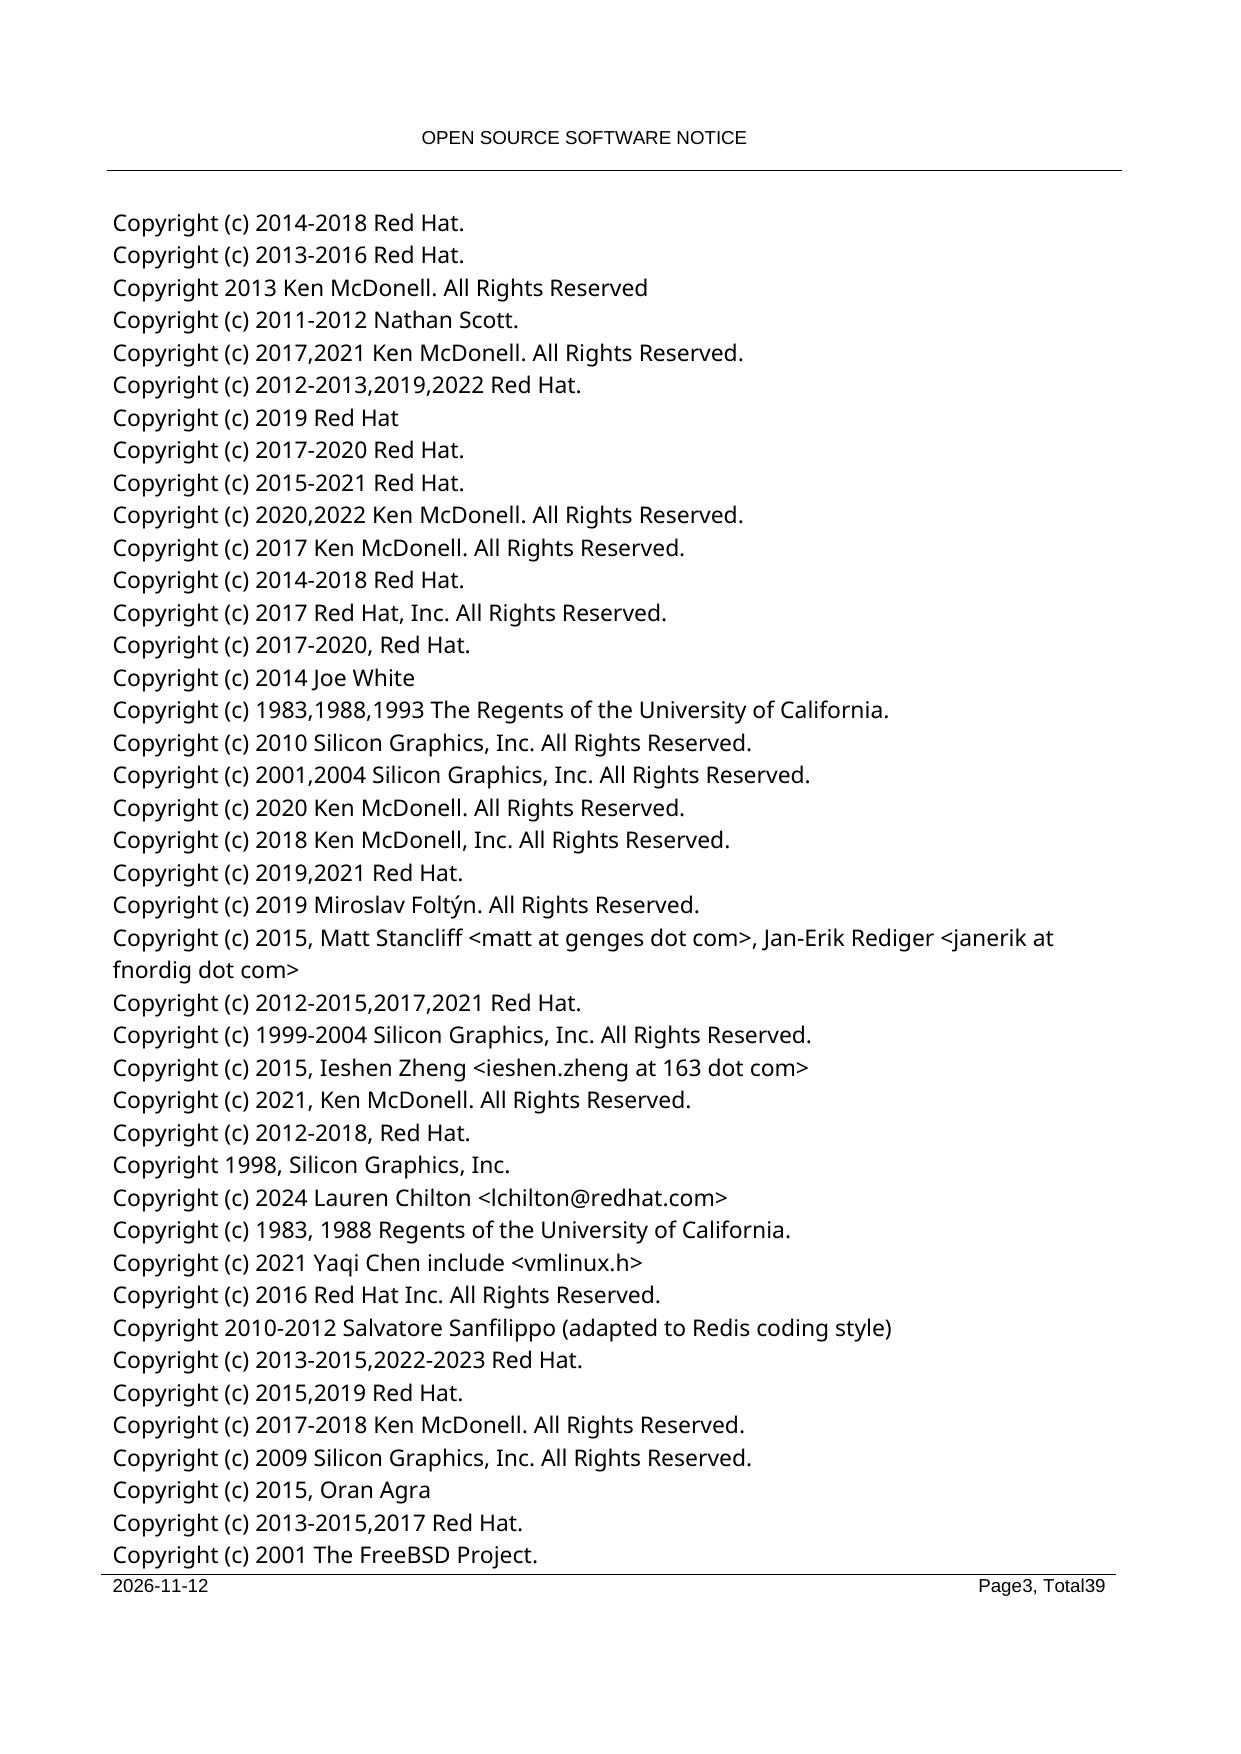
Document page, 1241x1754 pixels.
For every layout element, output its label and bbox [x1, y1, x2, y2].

text [112, 206, 1128, 1571]
